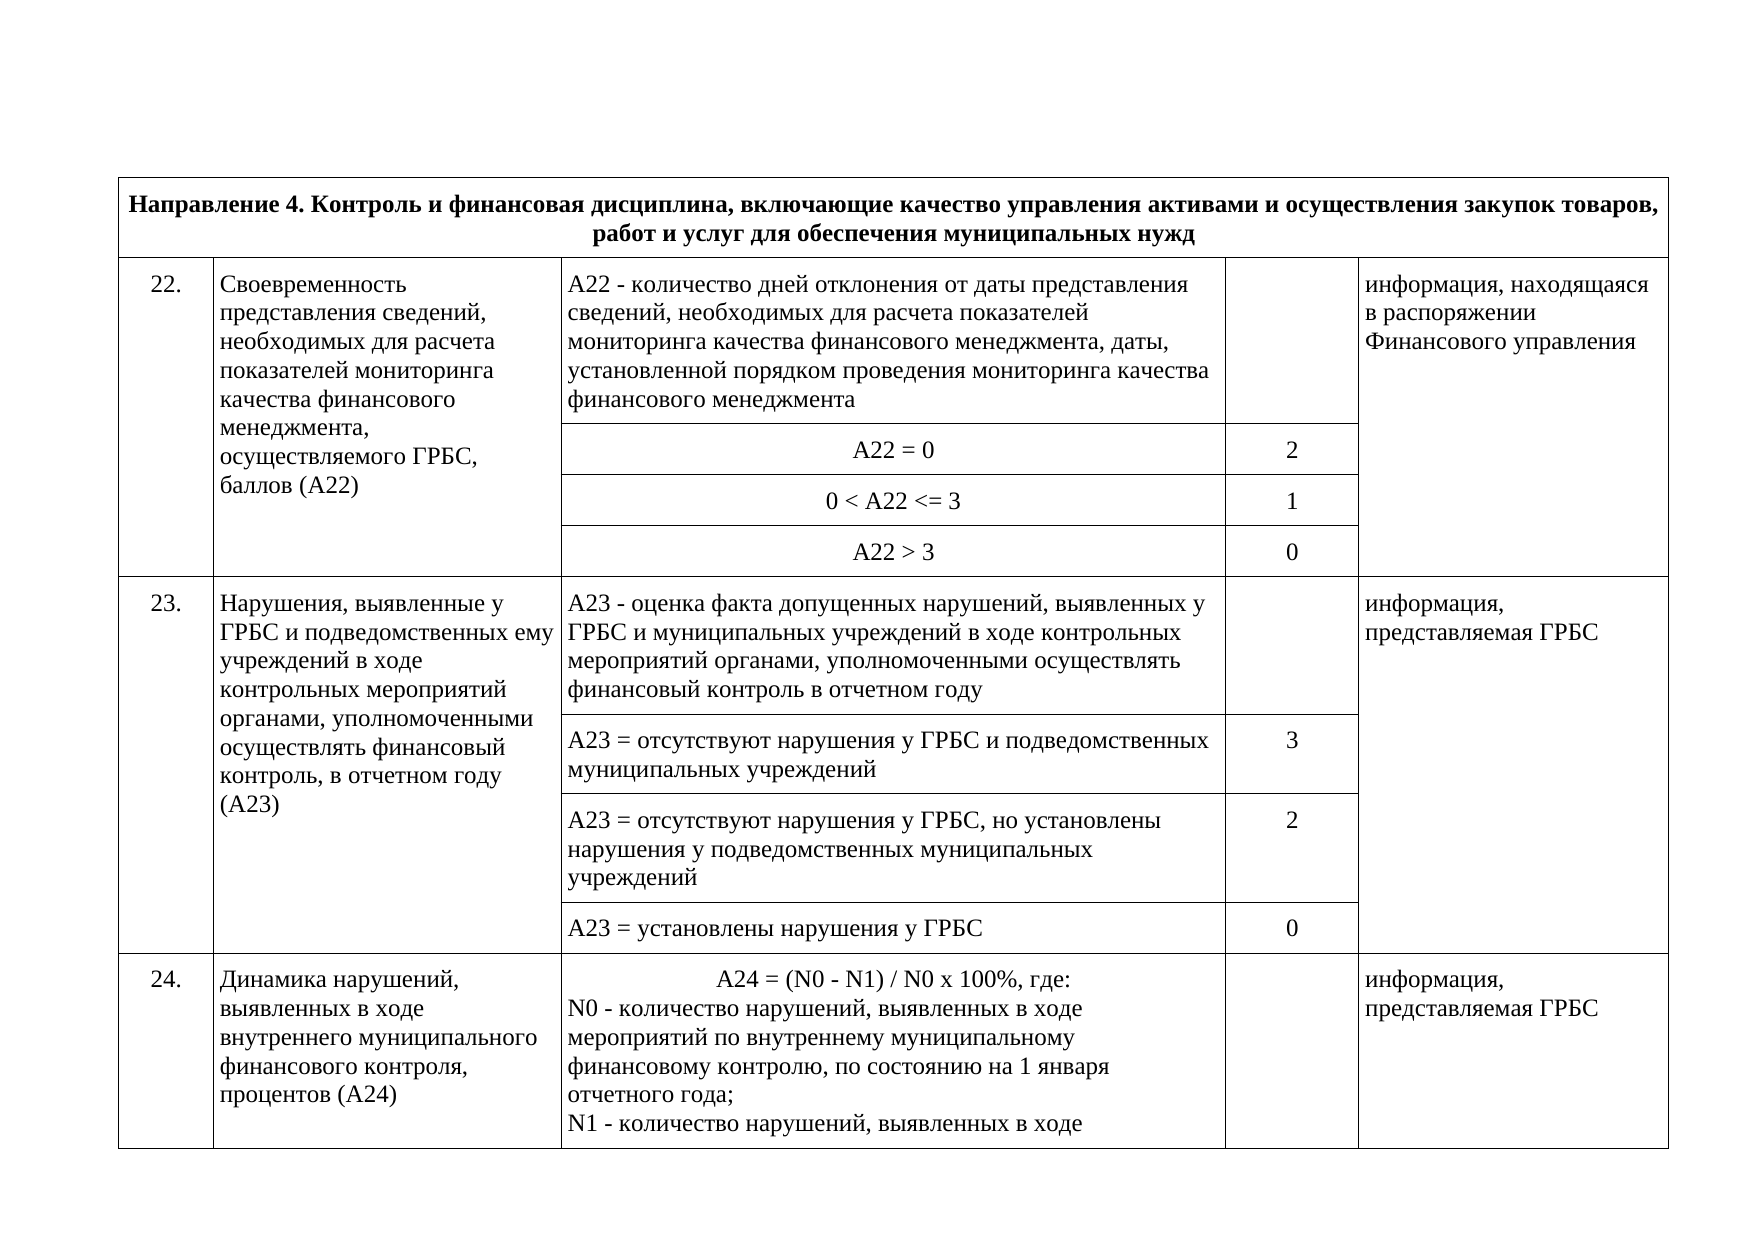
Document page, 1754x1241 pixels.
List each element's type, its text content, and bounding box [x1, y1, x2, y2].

table_cell 0 [1226, 903, 1358, 953]
table_cell 3 [1226, 715, 1358, 793]
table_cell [562, 954, 1225, 1148]
table_cell А22 = 0 [562, 424, 1225, 474]
table_cell информация, находящаяся в распоряжении Финансового управления [1359, 258, 1668, 576]
table_cell 2 [1226, 424, 1358, 474]
table_cell Направление 4. Контроль и финансовая дисциплина, включающие качество управления активами и осуществления закупок товаров, работ и услуг для обеспечения муниципальных нужд [119, 178, 1668, 257]
table_cell [1226, 577, 1358, 713]
table_cell Своевременность представления сведений, необходимых для расчета показателей мониторинга качества финансового менеджмента, осуществляемого ГРБС, баллов (A22) [214, 258, 561, 576]
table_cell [1359, 954, 1668, 1148]
table_cell А23 - оценка факта допущенных нарушений, выявленных у ГРБС и муниципальных учреждений в ходе контрольных мероприятий органами, уполномоченными осуществлять финансовый контроль в отчетном году [562, 577, 1225, 713]
table_cell 1 [1226, 475, 1358, 525]
table_cell 24. [119, 954, 213, 1148]
table_cell А23 = отсутствуют нарушения у ГРБС и подведомственных муниципальных учреждений [562, 715, 1225, 793]
table_cell 22. [119, 258, 213, 576]
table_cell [214, 954, 561, 1148]
table_cell 0 < А22 <= 3 [562, 475, 1225, 525]
table_cell А23 = отсутствуют нарушения у ГРБС, но установлены нарушения у подведомственных муниципальных учреждений [562, 794, 1225, 902]
table_cell 2 [1226, 794, 1358, 902]
table_cell А22 > 3 [562, 526, 1225, 576]
table_cell Нарушения, выявленные у ГРБС и подведомственных ему учреждений в ходе контрольных мероприятий органами, уполномоченными осуществлять финансовый контроль, в отчетном году (A23) [214, 577, 561, 953]
table_cell А23 = установлены нарушения у ГРБС [562, 903, 1225, 953]
table_cell [1226, 954, 1358, 1148]
table_cell информация, представляемая ГРБС [1359, 577, 1668, 953]
table_cell А22 - количество дней отклонения от даты представления сведений, необходимых для расчета показателей мониторинга качества финансового менеджмента, даты, установленной порядком проведения мониторинга качества финансового менеджмента [562, 258, 1225, 423]
table_cell 0 [1226, 526, 1358, 576]
table_cell 23. [119, 577, 213, 953]
table_cell [1226, 258, 1358, 423]
